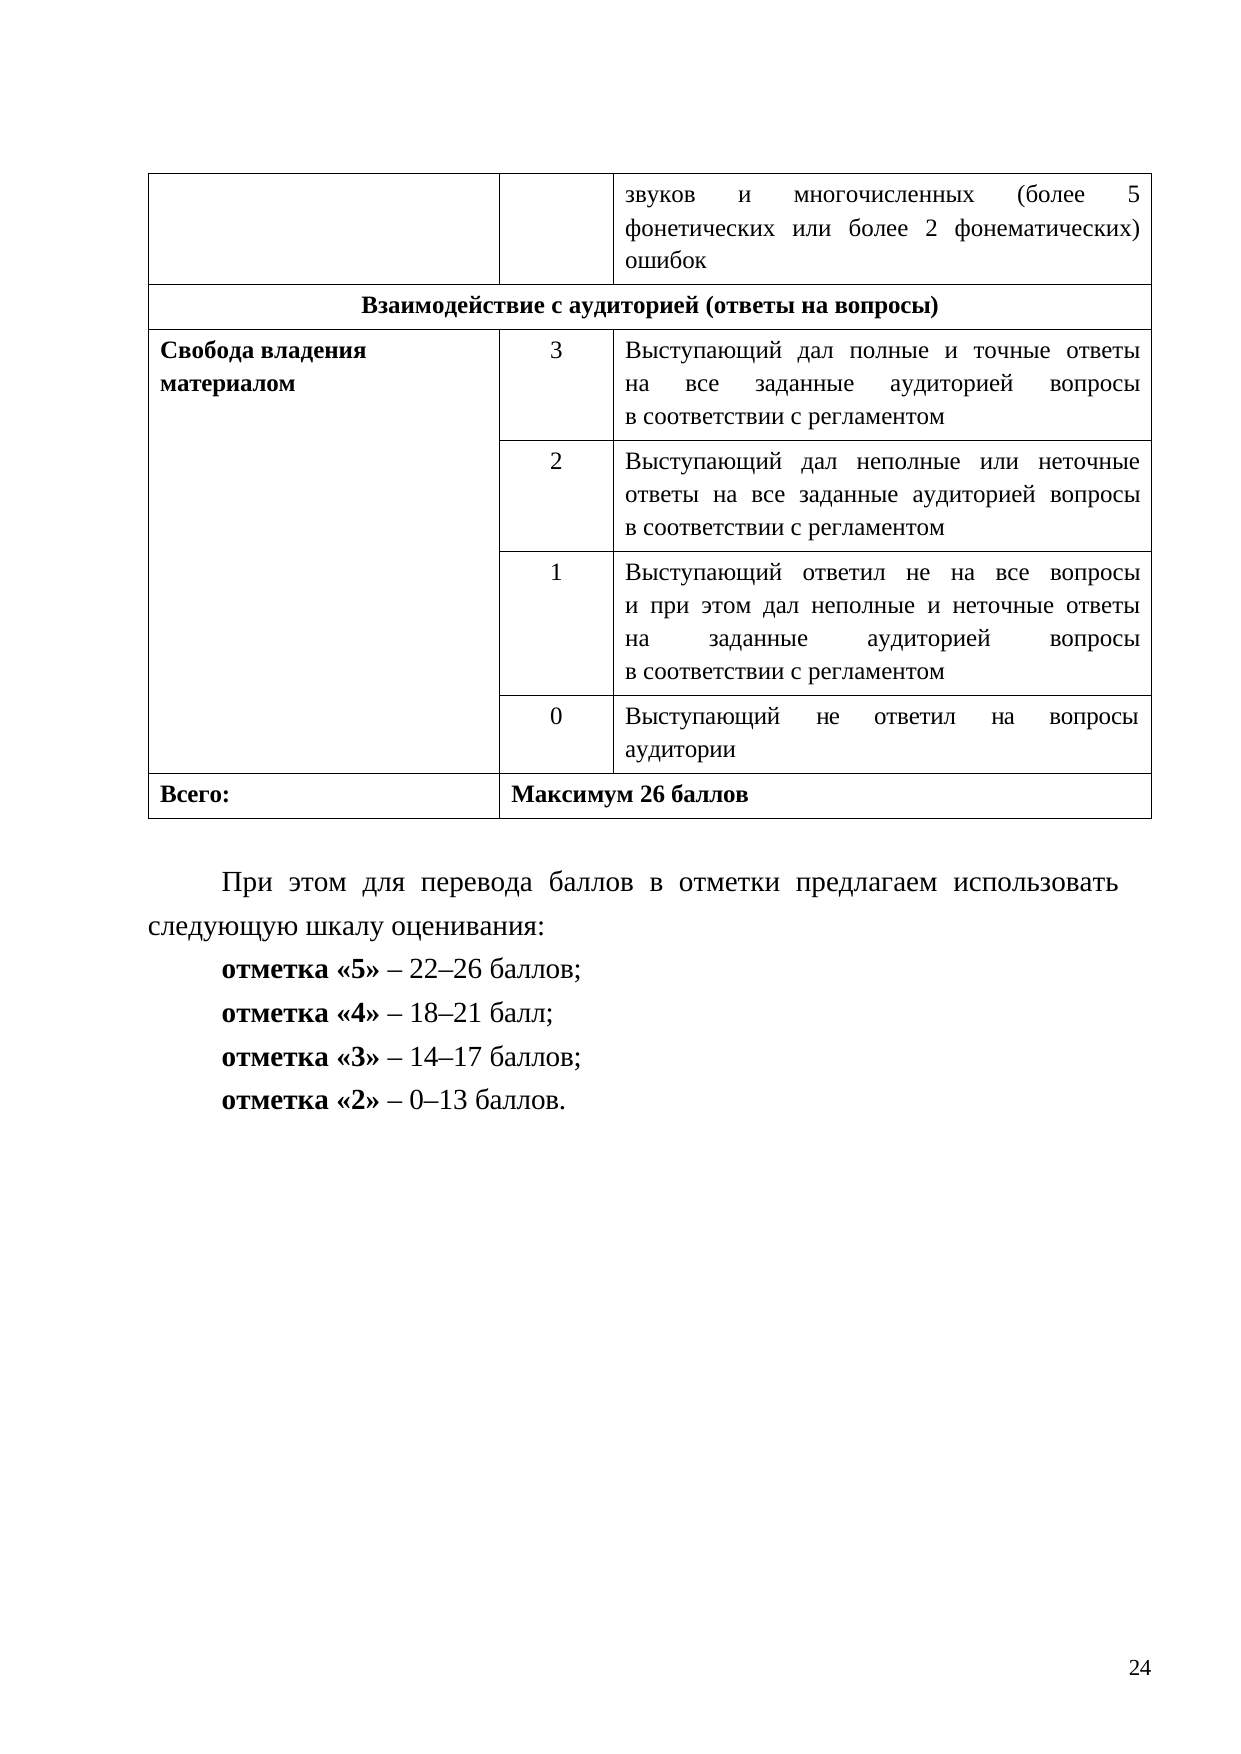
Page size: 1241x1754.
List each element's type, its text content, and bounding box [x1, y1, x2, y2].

text При этом для перевода баллов в отметки предлагаем использовать следующую шкалу оценивания: [148, 864, 1166, 942]
table_cell Максимум 26 баллов [500, 774, 1151, 817]
table_cell 2 [500, 441, 613, 551]
table_cell Выступающий ответил не на все вопросы и при этом дал неполные и неточные ответы на заданные аудиторией вопросы в соответствии с регламентом [614, 552, 1151, 695]
table_cell 3 [500, 330, 613, 439]
table_cell Выступающий не ответил на вопросы аудитории [614, 696, 1151, 773]
table_cell 1 [500, 552, 613, 695]
table_header звуков и многочисленных (более 5 фонетических или более 2 фонематических) ошибок [614, 174, 1151, 283]
text отметка «5» – 22–26 баллов; [221, 952, 1166, 985]
table_cell 0 [500, 696, 613, 773]
text отметка «3» – 14–17 баллов; [221, 1039, 1166, 1072]
table_cell Взаимодействие с аудиторией (ответы на вопросы) [149, 285, 1151, 328]
table_cell Выступающий дал полные и точные ответы на все заданные аудиторией вопросы в соответствии с регламентом [614, 330, 1151, 439]
table_header [500, 174, 613, 283]
table_cell Свобода владения материалом [149, 330, 499, 773]
table_header [149, 174, 499, 283]
table_cell Выступающий дал неполные или неточные ответы на все заданные аудиторией вопросы в соответствии с регламентом [614, 441, 1151, 551]
text отметка «4» – 18–21 балл; [221, 995, 1166, 1029]
text отметка «2» – 0–13 баллов. [221, 1082, 1166, 1116]
table_cell Всего: [149, 774, 499, 817]
